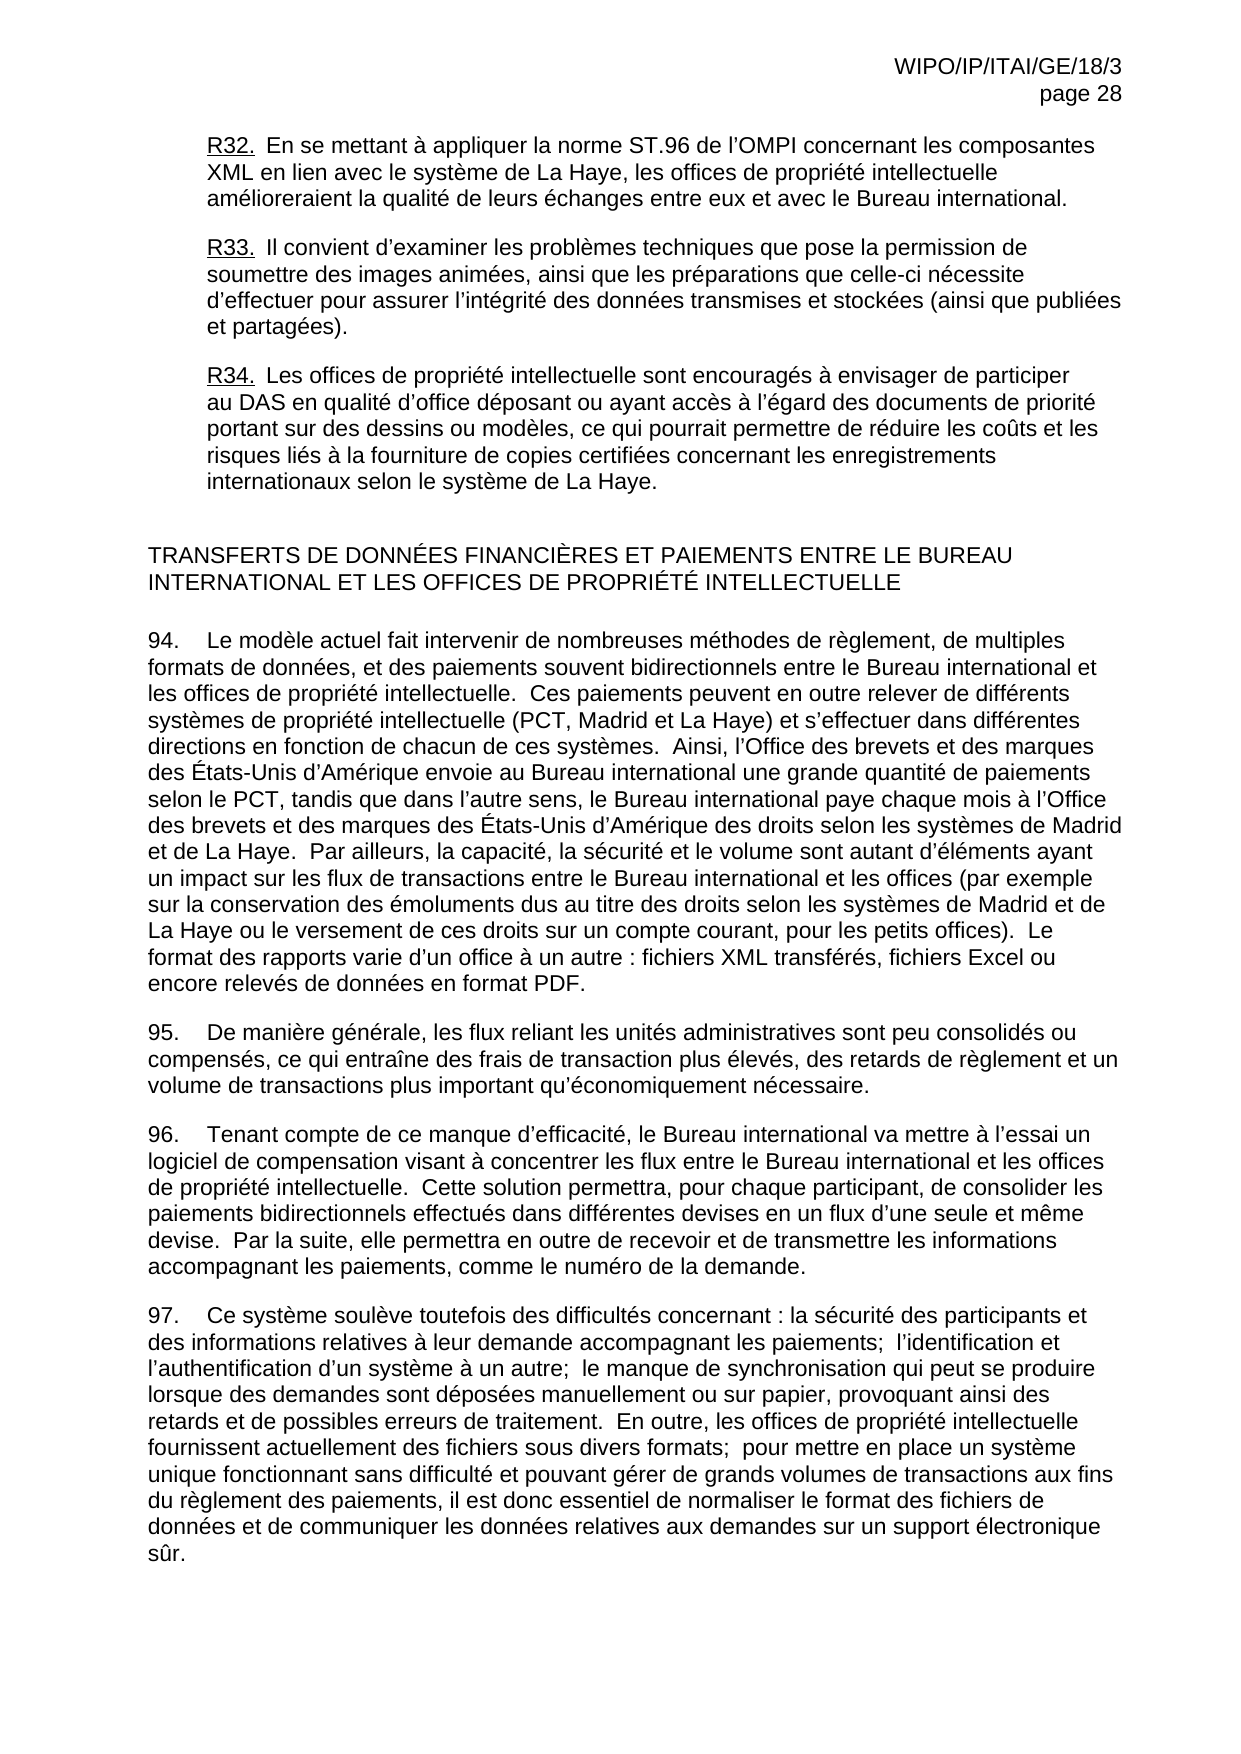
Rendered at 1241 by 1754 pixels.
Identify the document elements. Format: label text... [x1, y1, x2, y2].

list Ce système soulève toutefois des difficultés concernant : la sécurité des participants et des informations relatives à leur demande accompagnant les paiements; l’identification et l’authentification d’un système à un autre; le manque de synchronisation qui peut se produire lorsque des demandes sont déposées manuellement ou sur papier, provoquant ainsi des retards et de possibles erreurs de traitement. En outre, les offices de propriété intellectuelle fournissent actuellement des fichiers sous divers formats; pour mettre en place un système unique fonctionnant sans difficulté et pouvant gérer de grands volumes de transactions aux fins du règlement des paiements, il est donc essentiel de normaliser le format des fichiers de données et de communiquer les données relatives aux demandes sur un support électronique sûr. [148, 1302, 1122, 1566]
list R33. Il convient d’examiner les problèmes techniques que pose la permission de soumettre des images animées, ainsi que les préparations que celle-ci nécessite d’effectuer pour assurer l’intégrité des données transmises et stockées (ainsi que publiées et partagées). [207, 234, 1122, 339]
list Le modèle actuel fait intervenir de nombreuses méthodes de règlement, de multiples formats de données, et des paiements souvent bidirectionnels entre le Bureau international et les offices de propriété intellectuelle. Ces paiements peuvent en outre relever de différents systèmes de propriété intellectuelle (PCT, Madrid et La Haye) et s’effectuer dans différentes directions en fonction de chacun de ces systèmes. Ainsi, l’Office des brevets et des marques des États-Unis d’Amérique envoie au Bureau international une grande quantité de paiements selon le PCT, tandis que dans l’autre sens, le Bureau international paye chaque mois à l’Office des brevets et des marques des États-Unis d’Amérique des droits selon les systèmes de Madrid et de La Haye. Par ailleurs, la capacité, la sécurité et le volume sont autant d’éléments ayant un impact sur les flux de transactions entre le Bureau international et les offices (par exemple sur la conservation des émoluments dus au titre des droits selon les systèmes de Madrid et de La Haye ou le versement de ces droits sur un compte courant, pour les petits offices). Le format des rapports varie d’un office à un autre : fichiers XML transférés, fichiers Excel ou encore relevés de données en format PDF. [148, 627, 1122, 996]
list De manière générale, les flux reliant les unités administratives sont peu consolidés ou compensés, ce qui entraîne des frais de transaction plus élevés, des retards de règlement et un volume de transactions plus important qu’économiquement nécessaire. [148, 1019, 1122, 1098]
list R34. Les offices de propriété intellectuelle sont encouragés à envisager de participer au DAS en qualité d’office déposant ou ayant accès à l’égard des documents de priorité portant sur des dessins ou modèles, ce qui pourrait permettre de réduire les coûts et les risques liés à la fourniture de copies certifiées concernant les enregistrements internationaux selon le système de La Haye. [207, 362, 1122, 494]
subtitle Transferts de données financières et paiements entre le bureau international et les offices de propriété intellectuelle [148, 542, 1122, 595]
list Tenant compte de ce manque d’efficacité, le Bureau international va mettre à l’essai un logiciel de compensation visant à concentrer les flux entre le Bureau international et les offices de propriété intellectuelle. Cette solution permettra, pour chaque participant, de consolider les paiements bidirectionnels effectués dans différentes devises en un flux d’une seule et même devise. Par la suite, elle permettra en outre de recevoir et de transmettre les informations accompagnant les paiements, comme le numéro de la demande. [148, 1121, 1122, 1279]
list R32. En se mettant à appliquer la norme ST.96 de l’OMPI concernant les composantes XML en lien avec le système de La Haye, les offices de propriété intellectuelle amélioreraient la qualité de leurs échanges entre eux et avec le Bureau international. [207, 132, 1122, 211]
